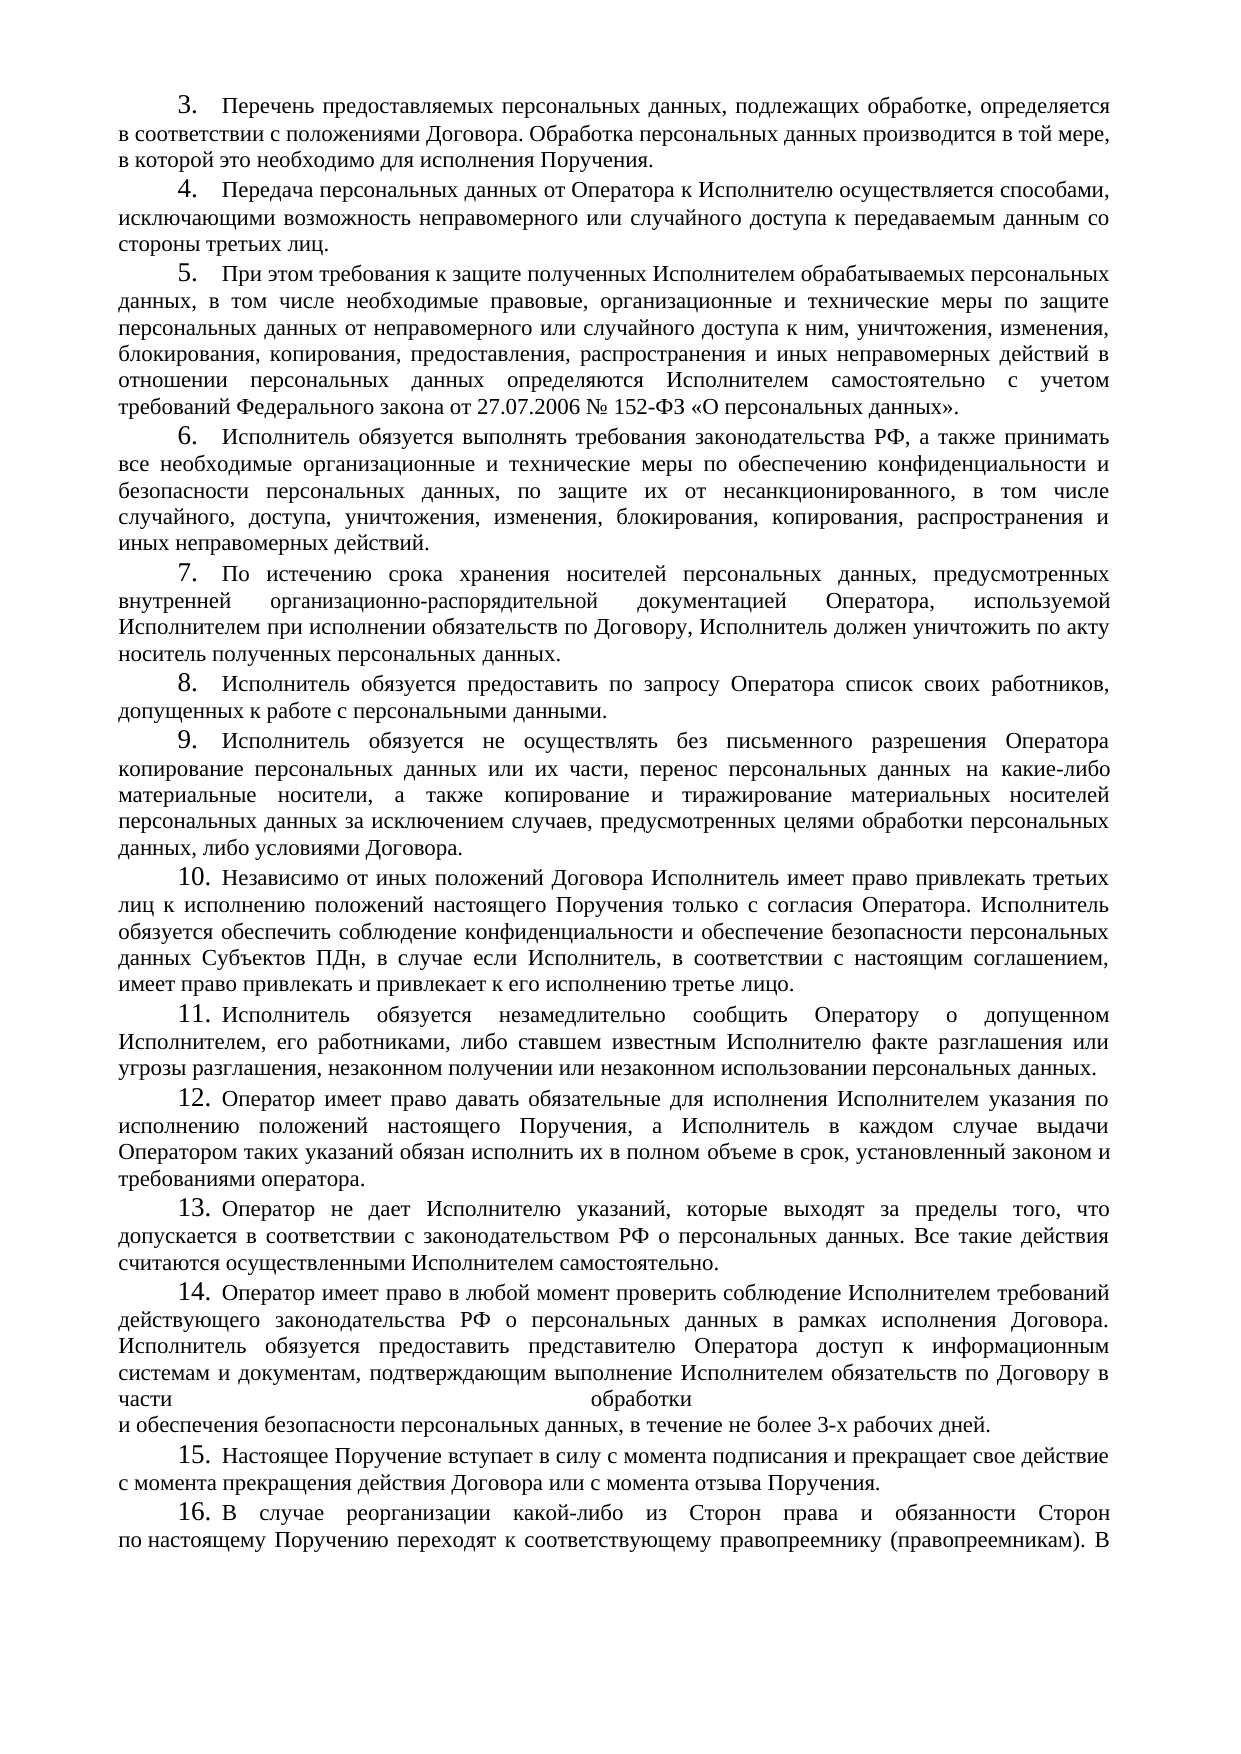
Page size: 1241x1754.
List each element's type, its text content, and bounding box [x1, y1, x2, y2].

list Исполнитель обязуется выполнять требования законодательства РФ, а также принимать все необходимые организационные и технические меры по обеспечению конфиденциальности и безопасности персональных данных, по защите их от несанкционированного, в том числе случайного, доступа, уничтожения, изменения, блокирования, копирования, распространения и иных неправомерных действий. [118, 419, 1111, 556]
list Настоящее Поручение вступает в силу с момента подписания и прекращает свое действие с момента прекращения действия Договора или с момента отзыва Поручения. [118, 1438, 1111, 1495]
list Оператор не дает Исполнителю указаний, которые выходят за пределы того, что допускается в соответствии с законодательством РФ о персональных данных. Все такие действия считаются осуществленными Исполнителем самостоятельно. [118, 1191, 1111, 1275]
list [118, 1495, 1111, 1553]
list Исполнитель обязуется предоставить по запросу Оператора список своих работников, допущенных к работе с персональными данными. [118, 666, 1111, 723]
list Оператор имеет право в любой момент проверить соблюдение Исполнителем требований действующего законодательства РФ о персональных данных в рамках исполнения Договора. Исполнитель обязуется предоставить представителю Оператора доступ к информационным системам и документам, подтверждающим выполнение Исполнителем обязательств по Договору в части обработки и обеспечения безопасности персональных данных, в течение не более 3-х рабочих дней. [118, 1275, 1111, 1438]
list Передача персональных данных от Оператора к Исполнителю осуществляется способами, исключающими возможность неправомерного или случайного доступа к передаваемым данным со стороны третьих лиц. [118, 172, 1111, 256]
list Перечень предоставляемых персональных данных, подлежащих обработке, определяется в соответствии с положениями Договора. Обработка персональных данных производится в той мере, в которой это необходимо для исполнения Поручения. [118, 89, 1111, 172]
list Независимо от иных положений Договора Исполнитель имеет право привлекать третьих лиц к исполнению положений настоящего Поручения только с согласия Оператора. Исполнитель обязуется обеспечить соблюдение конфиденциальности и обеспечение безопасности персональных данных Субъектов ПДн, в случае если Исполнитель, в соответствии с настоящим соглашением, имеет право привлекать и привлекает к его исполнению третье лицо. [118, 860, 1111, 997]
list По истечению срока хранения носителей персональных данных, предусмотренных внутренней организационно-распорядительной документацией Оператора, используемой Исполнителем при исполнении обязательств по Договору, Исполнитель должен уничтожить по акту носитель полученных персональных данных. [118, 556, 1111, 666]
list При этом требования к защите полученных Исполнителем обрабатываемых персональных данных, в том числе необходимые правовые, организационные и технические меры по защите персональных данных от неправомерного или случайного доступа к ним, уничтожения, изменения, блокирования, копирования, предоставления, распространения и иных неправомерных действий в отношении персональных данных определяются Исполнителем самостоятельно с учетом требований Федерального закона от 27.07.2006 № 152-ФЗ «О персональных данных». [118, 256, 1111, 419]
list Исполнитель обязуется незамедлительно сообщить Оператору о допущенном Исполнителем, его работниками, либо ставшем известным Исполнителю факте разглашения или угрозы разглашения, незаконном получении или незаконном использовании персональных данных. [118, 997, 1111, 1081]
list Оператор имеет право давать обязательные для исполнения Исполнителем указания по исполнению положений настоящего Поручения, а Исполнитель в каждом случае выдачи Оператором таких указаний обязан исполнить их в полном объеме в срок, установленный законом и требованиями оператора. [118, 1081, 1111, 1191]
list Исполнитель обязуется не осуществлять без письменного разрешения Оператора копирование персональных данных или их части, перенос персональных данных на какие-либо материальные носители, а также копирование и тиражирование материальных носителей персональных данных за исключением случаев, предусмотренных целями обработки персональных данных, либо условиями Договора. [118, 724, 1111, 860]
